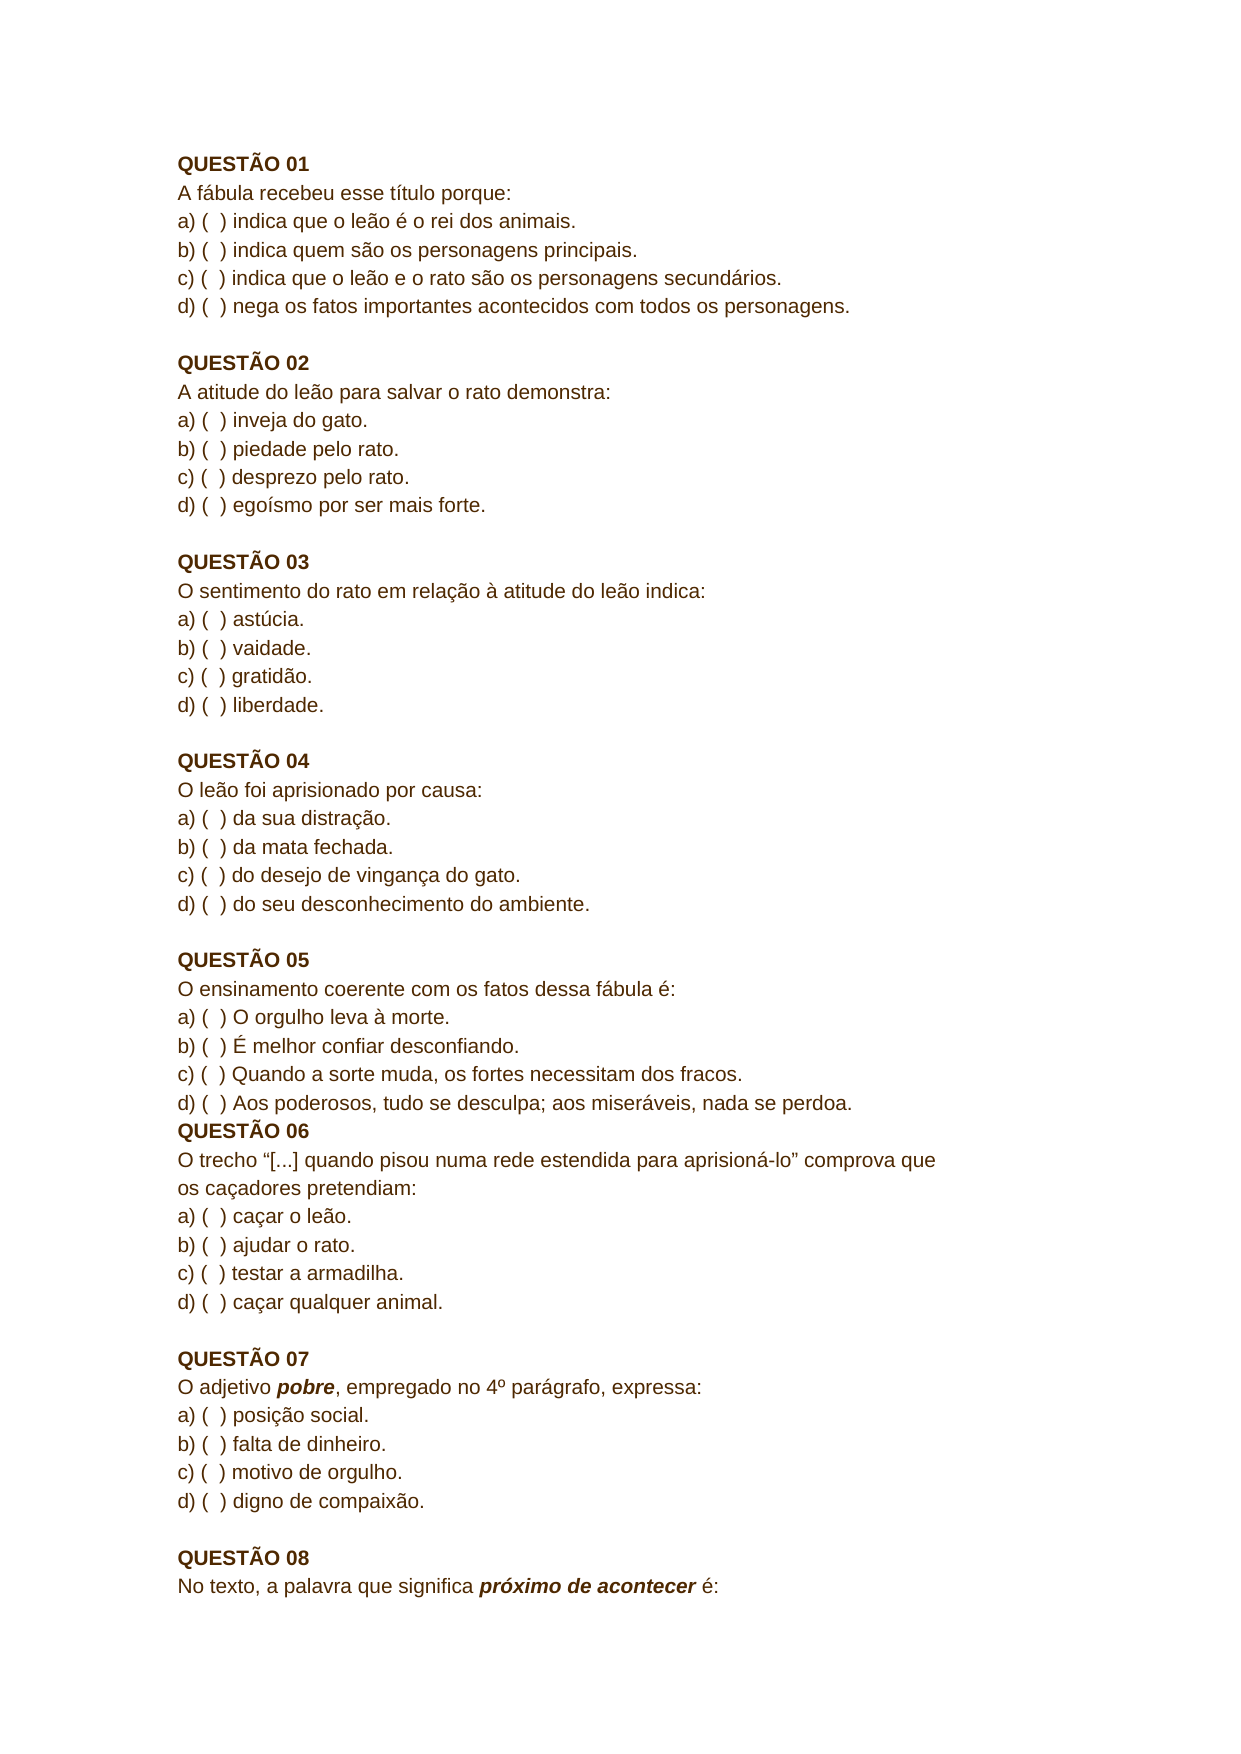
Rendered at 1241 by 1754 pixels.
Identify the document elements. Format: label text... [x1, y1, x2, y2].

text a) ( ) indica que o leão é o rei dos animais. [177, 204, 1063, 233]
text QUESTÃO 02 [177, 347, 1063, 375]
text A fábula recebeu esse título porque: [177, 176, 1063, 204]
text c) ( ) do desejo de vingança do gato. [177, 858, 1063, 887]
text b) ( ) É melhor confiar desconfiando. [177, 1029, 1063, 1058]
text O ensinamento coerente com os fatos dessa fábula é: [177, 972, 1063, 1001]
text c) ( ) indica que o leão e o rato são os personagens secundários. [177, 261, 1063, 290]
text d) ( ) liberdade. [177, 688, 1063, 716]
text No texto, a palavra que significa próximo de acontecer é: [177, 1569, 1063, 1598]
text c) ( ) Quando a sorte muda, os fortes necessitam dos fracos. [177, 1058, 1063, 1086]
text a) ( ) astúcia. [177, 603, 1063, 631]
text QUESTÃO 07 [177, 1342, 1063, 1370]
text QUESTÃO 08 [177, 1541, 1063, 1569]
text a) ( ) caçar o leão. [177, 1200, 1063, 1228]
text d) ( ) nega os fatos importantes acontecidos com todos os personagens. [177, 290, 1063, 318]
text QUESTÃO 04 [177, 745, 1063, 773]
text b) ( ) falta de dinheiro. [177, 1427, 1063, 1456]
text a) ( ) posição social. [177, 1399, 1063, 1427]
text O adjetivo pobre, empregado no 4º parágrafo, expressa: [177, 1370, 1063, 1399]
text QUESTÃO 05 [177, 944, 1063, 972]
text O leão foi aprisionado por causa: [177, 773, 1063, 802]
text os caçadores pretendiam: [177, 1171, 1063, 1200]
text c) ( ) testar a armadilha. [177, 1257, 1063, 1285]
text b) ( ) vaidade. [177, 631, 1063, 659]
text b) ( ) piedade pelo rato. [177, 432, 1063, 460]
text QUESTÃO 06 [177, 1114, 1063, 1143]
text a) ( ) O orgulho leva à morte. [177, 1001, 1063, 1029]
text O trecho “[...] quando pisou numa rede estendida para aprisioná-lo” comprova que [177, 1143, 1063, 1171]
text O sentimento do rato em relação à atitude do leão indica: [177, 574, 1063, 603]
text A atitude do leão para salvar o rato demonstra: [177, 375, 1063, 403]
text QUESTÃO 01 [177, 148, 1063, 176]
text d) ( ) digno de compaixão. [177, 1484, 1063, 1513]
text d) ( ) caçar qualquer animal. [177, 1285, 1063, 1313]
text c) ( ) gratidão. [177, 659, 1063, 688]
text b) ( ) indica quem são os personagens principais. [177, 233, 1063, 261]
text b) ( ) da mata fechada. [177, 830, 1063, 858]
text d) ( ) Aos poderosos, tudo se desculpa; aos miseráveis, nada se perdoa. [177, 1086, 1063, 1114]
text c) ( ) desprezo pelo rato. [177, 460, 1063, 489]
text b) ( ) ajudar o rato. [177, 1228, 1063, 1257]
text d) ( ) do seu desconhecimento do ambiente. [177, 887, 1063, 915]
text d) ( ) egoísmo por ser mais forte. [177, 489, 1063, 517]
text QUESTÃO 03 [177, 546, 1063, 574]
text a) ( ) inveja do gato. [177, 403, 1063, 432]
text c) ( ) motivo de orgulho. [177, 1456, 1063, 1484]
text a) ( ) da sua distração. [177, 802, 1063, 830]
